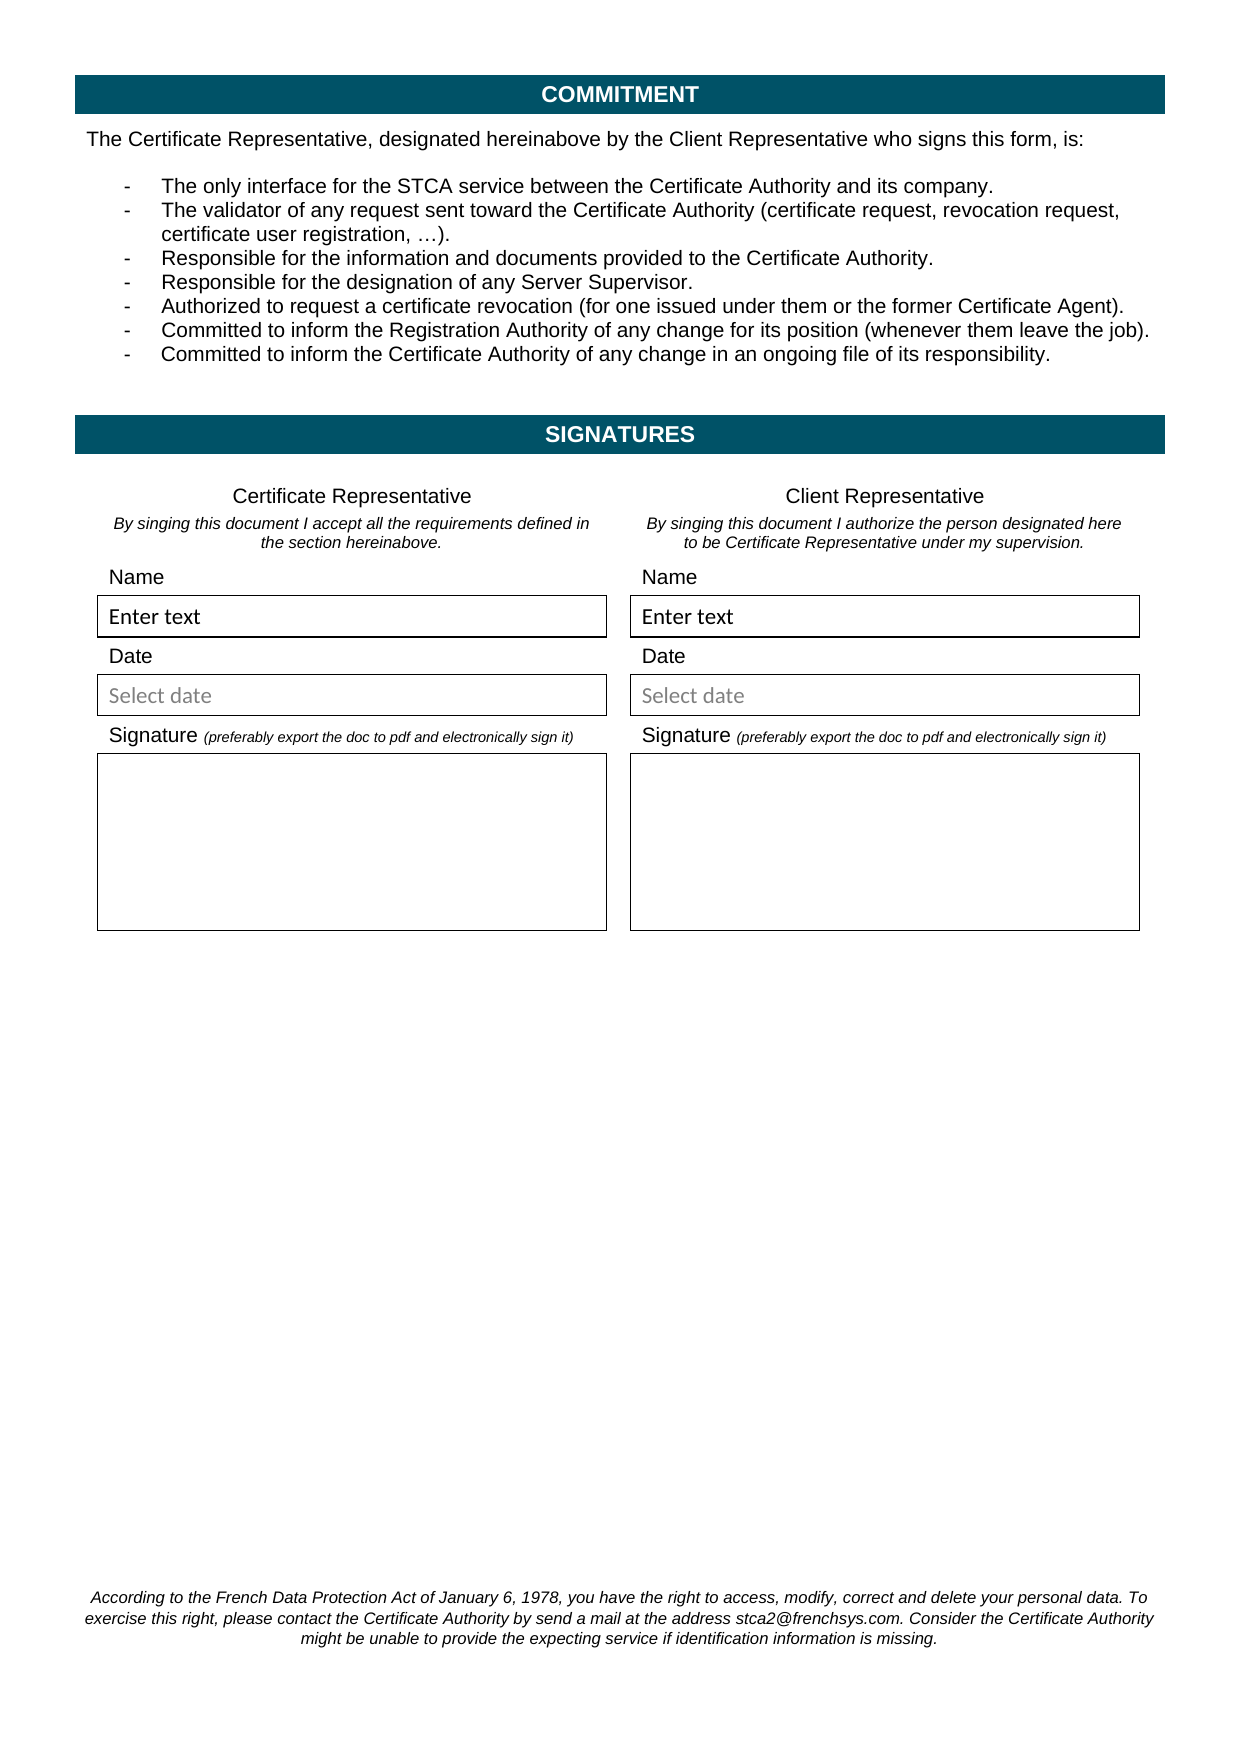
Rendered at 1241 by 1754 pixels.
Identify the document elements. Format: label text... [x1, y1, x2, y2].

table_cell [75, 454, 1165, 954]
table_header COMMITMENT [75, 75, 1165, 114]
text According to the French Data Protection Act of January 6, 1978, you have the right to access, modify, correct and delete your personal data. To exercise this right, please contact the Certificate Authority by send a mail at the address stca2@frenchsys.com. Consider the Certificate Authority might be unable to provide the expecting service if identification information is missing. [75, 1588, 1165, 1648]
table_cell The Certificate Representative, designated hereinabove by the Client Representative who signs this form, is: The only interface for the STCA service between the Certificate Authority and its company. The validator of any request sent toward the Certificate Authority (certificate request, revocation request, certificate user registration, …). Responsible for the information and documents provided to the Certificate Authority. Responsible for the designation of any Server Supervisor. Authorized to request a certificate revocation (for one issued under them or the former Certificate Agent). Committed to inform the Registration Authority of any change for its position (whenever them leave the job). Committed to inform the Certificate Authority of any change in an ongoing file of its responsibility. [75, 114, 1165, 415]
table_cell SIGNATURES [75, 415, 1165, 454]
